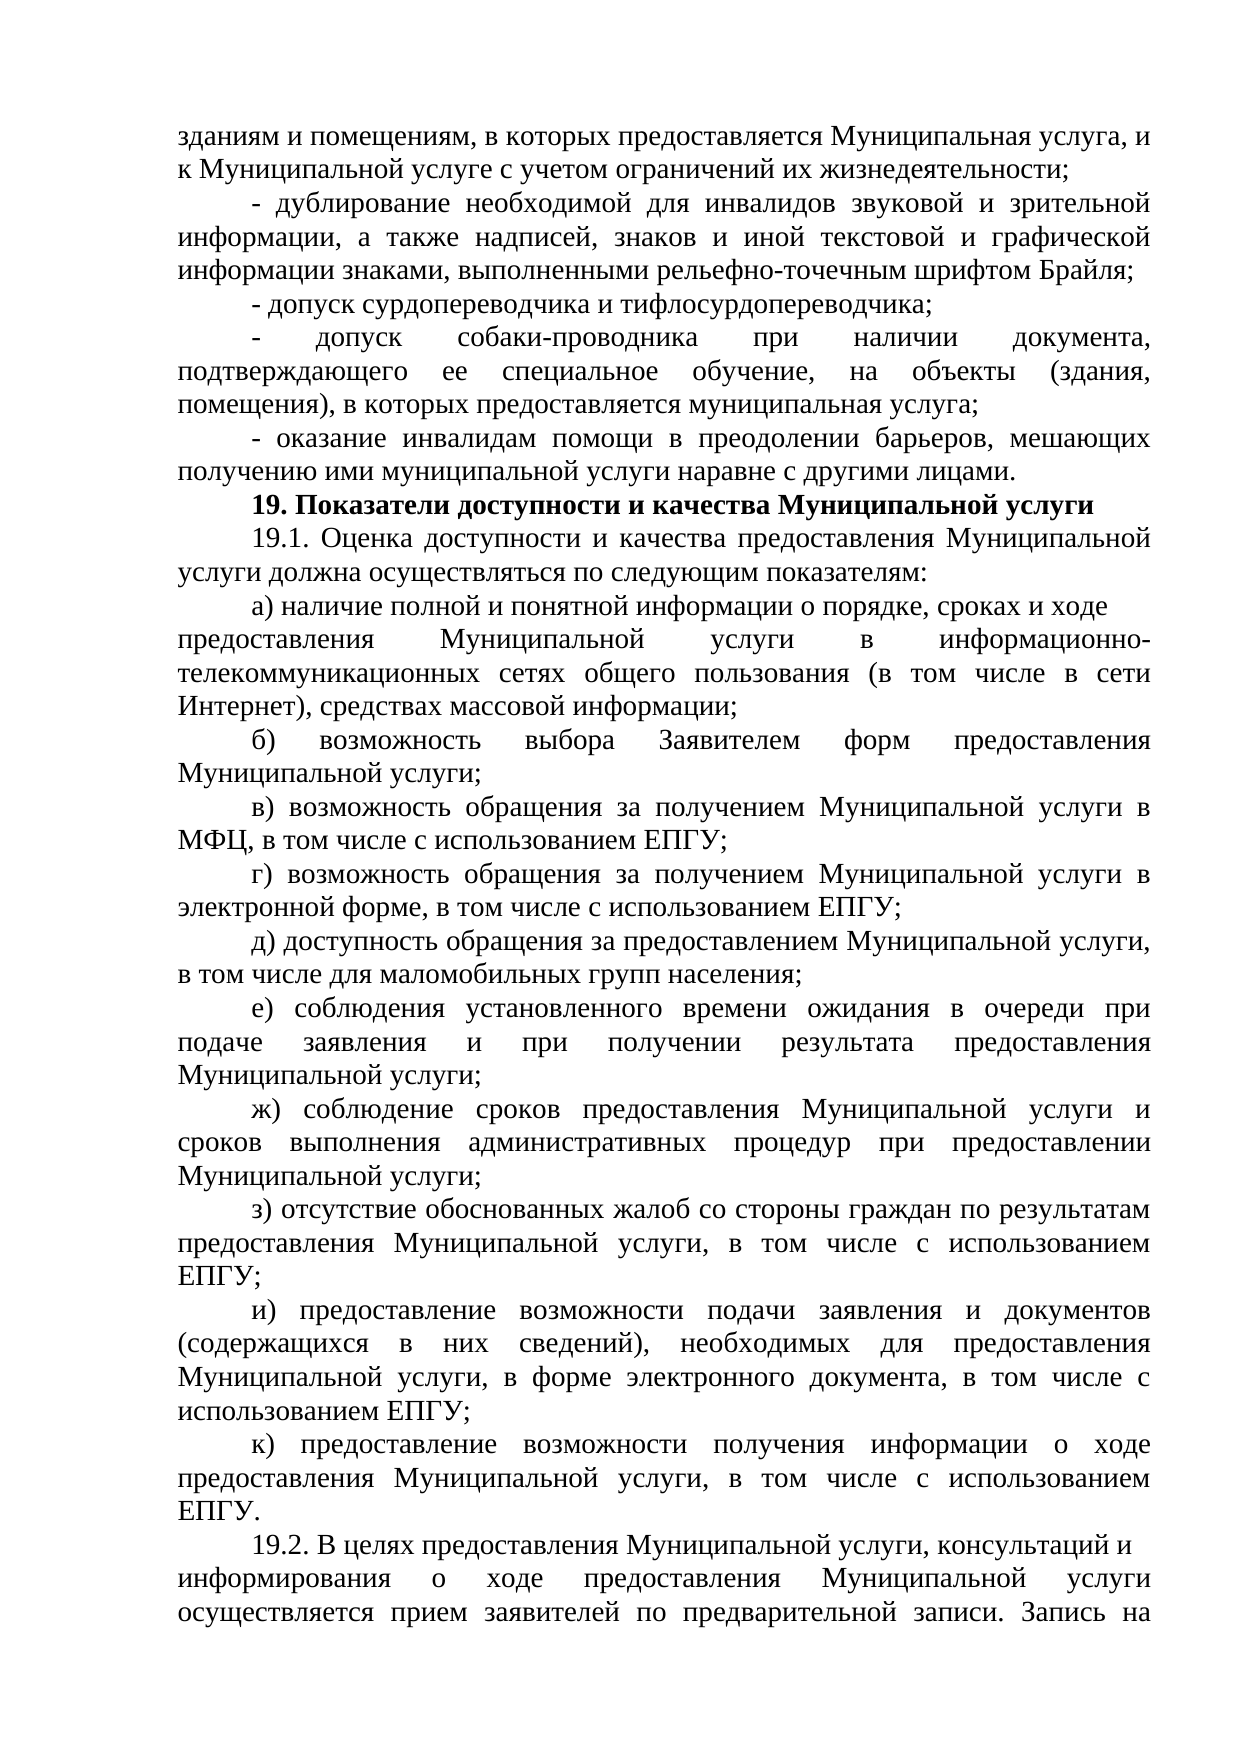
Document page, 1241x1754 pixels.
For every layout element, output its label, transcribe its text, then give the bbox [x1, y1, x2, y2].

text в) возможность обращения за получением Муниципальной услуги в МФЦ, в том числе с использованием ЕПГУ; [177, 789, 1152, 856]
text предоставления Муниципальной услуги в информационно-телекоммуникационных сетях общего пользования (в том числе в сети Интернет), средствах массовой информации; [177, 621, 1152, 722]
text г) возможность обращения за получением Муниципальной услуги в электронной форме, в том числе с использованием ЕПГУ; [177, 856, 1152, 923]
text з) отсутствие обоснованных жалоб со стороны граждан по результатам предоставления Муниципальной услуги, в том числе с использованием ЕПГУ; [177, 1191, 1152, 1292]
text б) возможность выбора Заявителем форм предоставления Муниципальной услуги; [177, 722, 1152, 789]
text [177, 1560, 1152, 1627]
text д) доступность обращения за предоставлением Муниципальной услуги, в том числе для маломобильных групп населения; [177, 923, 1152, 990]
text к) предоставление возможности получения информации о ходе предоставления Муниципальной услуги, в том числе с использованием ЕПГУ. [177, 1426, 1152, 1527]
text - оказание инвалидам помощи в преодолении барьеров, мешающих получению ими муниципальной услуги наравне с другими лицами. [177, 420, 1152, 487]
text а) наличие полной и понятной информации о порядке, сроках и ходе [177, 588, 1152, 621]
text 19.2. В целях предоставления Муниципальной услуги, консультаций и [177, 1527, 1152, 1560]
text ж) соблюдение сроков предоставления Муниципальной услуги и сроков выполнения административных процедур при предоставлении Муниципальной услуги; [177, 1091, 1152, 1191]
text 19. Показатели доступности и качества Муниципальной услуги [177, 487, 1152, 521]
text - допуск собаки-проводника при наличии документа, подтверждающего ее специальное обучение, на объекты (здания, помещения), в которых предоставляется муниципальная услуга; [177, 319, 1152, 420]
text и) предоставление возможности подачи заявления и документов (содержащихся в них сведений), необходимых для предоставления Муниципальной услуги, в форме электронного документа, в том числе с использованием ЕПГУ; [177, 1292, 1152, 1426]
text - дублирование необходимой для инвалидов звуковой и зрительной информации, а также надписей, знаков и иной текстовой и графической информации знаками, выполненными рельефно-точечным шрифтом Брайля; [177, 185, 1152, 286]
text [177, 118, 1152, 185]
text - допуск сурдопереводчика и тифлосурдопереводчика; [177, 286, 1152, 319]
text е) соблюдения установленного времени ожидания в очереди при подаче заявления и при получении результата предоставления Муниципальной услуги; [177, 990, 1152, 1091]
text 19.1. Оценка доступности и качества предоставления Муниципальной услуги должна осуществляться по следующим показателям: [177, 521, 1152, 588]
